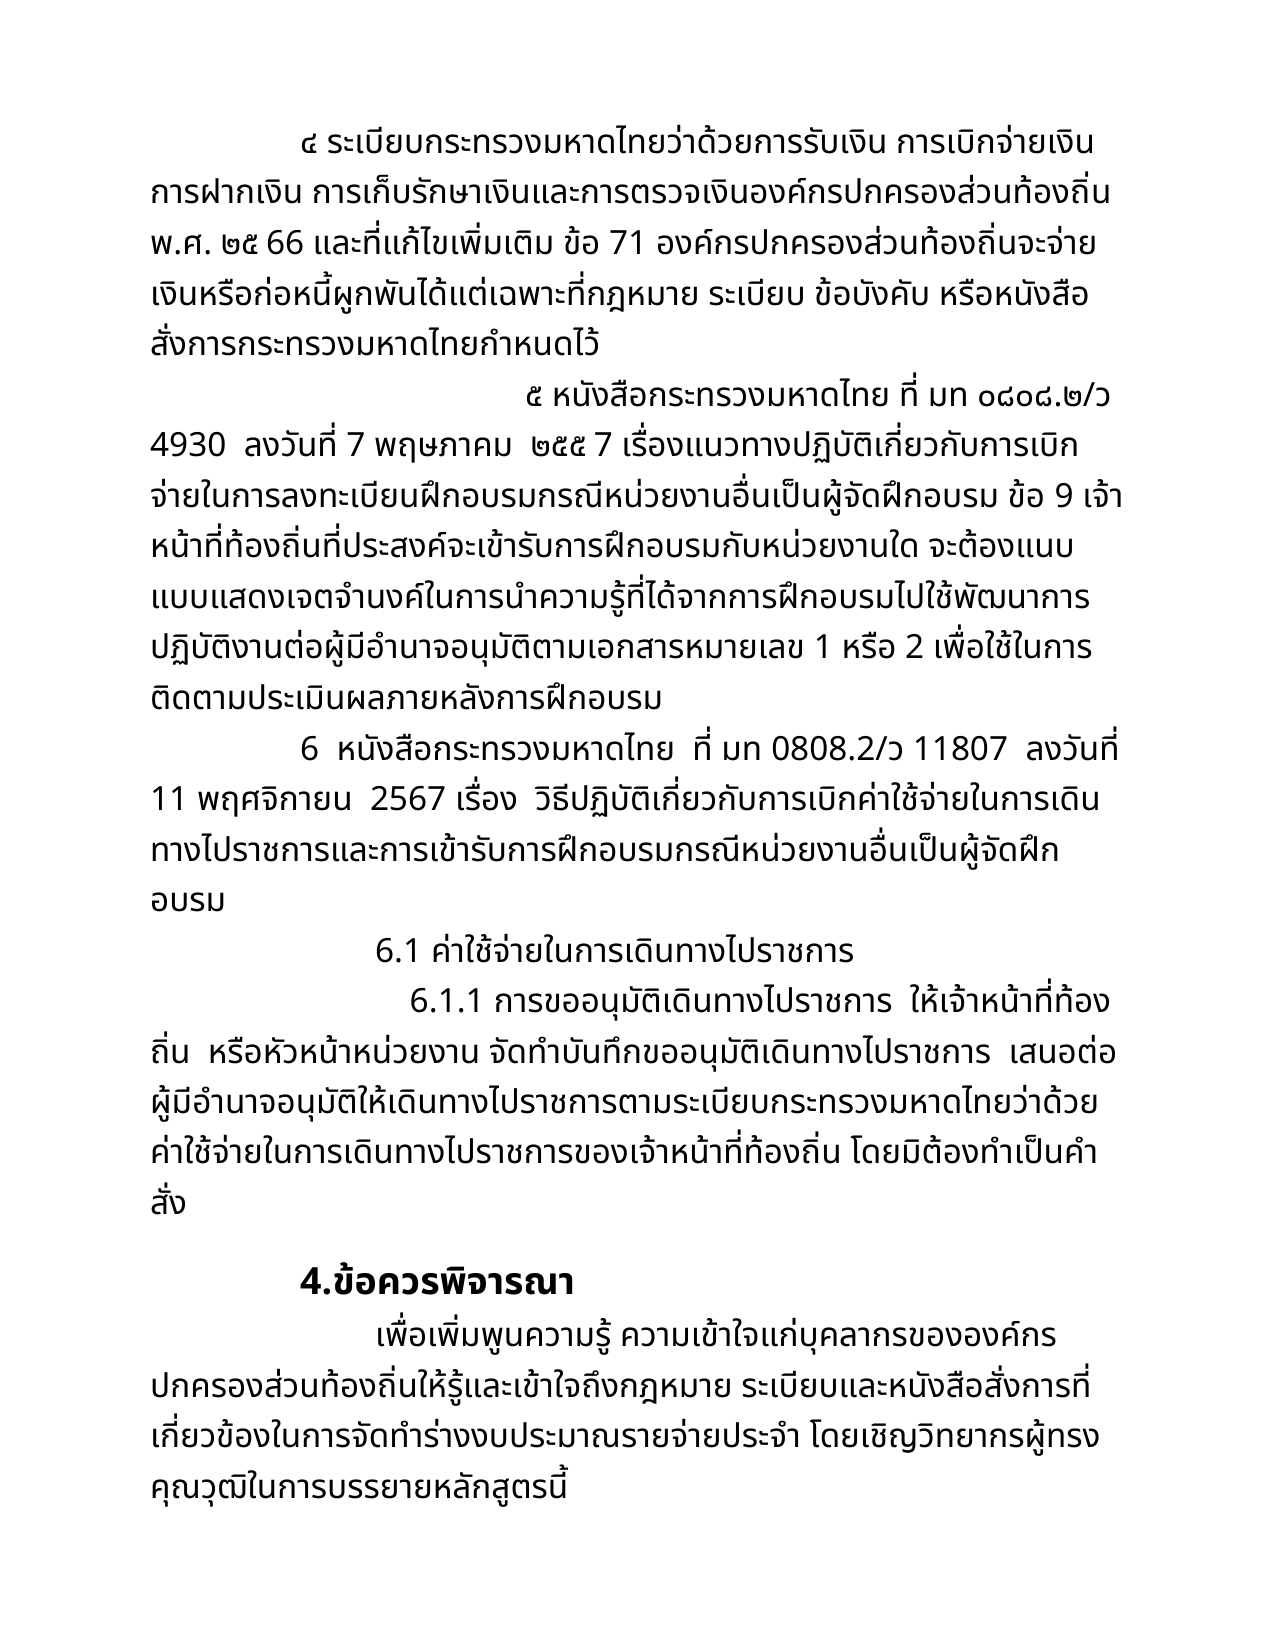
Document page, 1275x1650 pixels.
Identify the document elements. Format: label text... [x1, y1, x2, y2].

text ๔ ระเบียบกระทรวงมหาดไทยว่าด้วยการรับเงิน การเบิกจ่ายเงิน การฝากเงิน การเก็บรักษาเงินและการตรวจเงินองค์กรปกครองส่วนท้องถิ่น พ.ศ. ๒๕66 และที่แก้ไขเพิ่มเติม ข้อ 71 องค์กรปกครองส่วนท้องถิ่นจะจ่ายเงินหรือก่อหนี้ผูกพันได้แต่เฉพาะที่กฎหมาย ระเบียบ ข้อบังคับ หรือหนังสือสั่งการกระทรวงมหาดไทยกำหนดไว้ ๕ หนังสือกระทรวงมหาดไทย ที่ มท ๐๘๐๘.๒/ว 4930 ลงวันที่ 7 พฤษภาคม ๒๕๕7 เรื่องแนวทางปฏิบัติเกี่ยวกับการเบิกจ่ายในการลงทะเบียนฝึกอบรมกรณีหน่วยงานอื่นเป็นผู้จัดฝึกอบรม ข้อ 9 เจ้าหน้าที่ท้องถิ่นที่ประสงค์จะเข้ารับการฝึกอบรมกับหน่วยงานใด จะต้องแนบแบบแสดงเจตจำนงค์ในการนำความรู้ที่ได้จากการฝึกอบรมไปใช้พัฒนาการปฏิบัติงานต่อผู้มีอำนาจอนุมัติตามเอกสารหมายเลข 1 หรือ 2 เพื่อใช้ในการติดตามประเมินผลภายหลังการฝึกอบรม [150, 118, 1125, 724]
text 6 หนังสือกระทรวงมหาดไทย ที่ มท 0808.2/ว 11807 ลงวันที่ 11 พฤศจิกายน 2567 เรื่อง วิธีปฏิบัติเกี่ยวกับการเบิกค่าใช้จ่ายในการเดินทางไปราชการและการเข้ารับการฝึกอบรมกรณีหน่วยงานอื่นเป็นผู้จัดฝึกอบรม [150, 724, 1125, 926]
text 6.1.1 การขออนุมัติเดินทางไปราชการ ให้เจ้าหน้าที่ท้องถิ่น หรือหัวหน้าหน่วยงาน จัดทำบันทึกขออนุมัติเดินทางไปราชการ เสนอต่อผู้มีอำนาจอนุมัติให้เดินทางไปราชการตามระเบียบกระทรวงมหาดไทยว่าด้วยค่าใช้จ่ายในการเดินทางไปราชการของเจ้าหน้าที่ท้องถิ่น โดยมิต้องทำเป็นคำสั่ง [150, 977, 1125, 1229]
text 6.1 ค่าใช้จ่ายในการเดินทางไปราชการ [150, 926, 1125, 977]
text เพื่อเพิ่มพูนความรู้ ความเข้าใจแก่บุคลากรขององค์กรปกครองส่วนท้องถิ่นให้รู้และเข้าใจถึงกฎหมาย ระเบียบและหนังสือสั่งการที่เกี่ยวข้องในการจัดทำร่างงบประมาณรายจ่ายประจำ โดยเชิญวิทยากรผู้ทรงคุณวุฒิในการบรรยายหลักสูตรนี้ [150, 1311, 1125, 1513]
text 4.ข้อควรพิจารณา [225, 1254, 1125, 1311]
